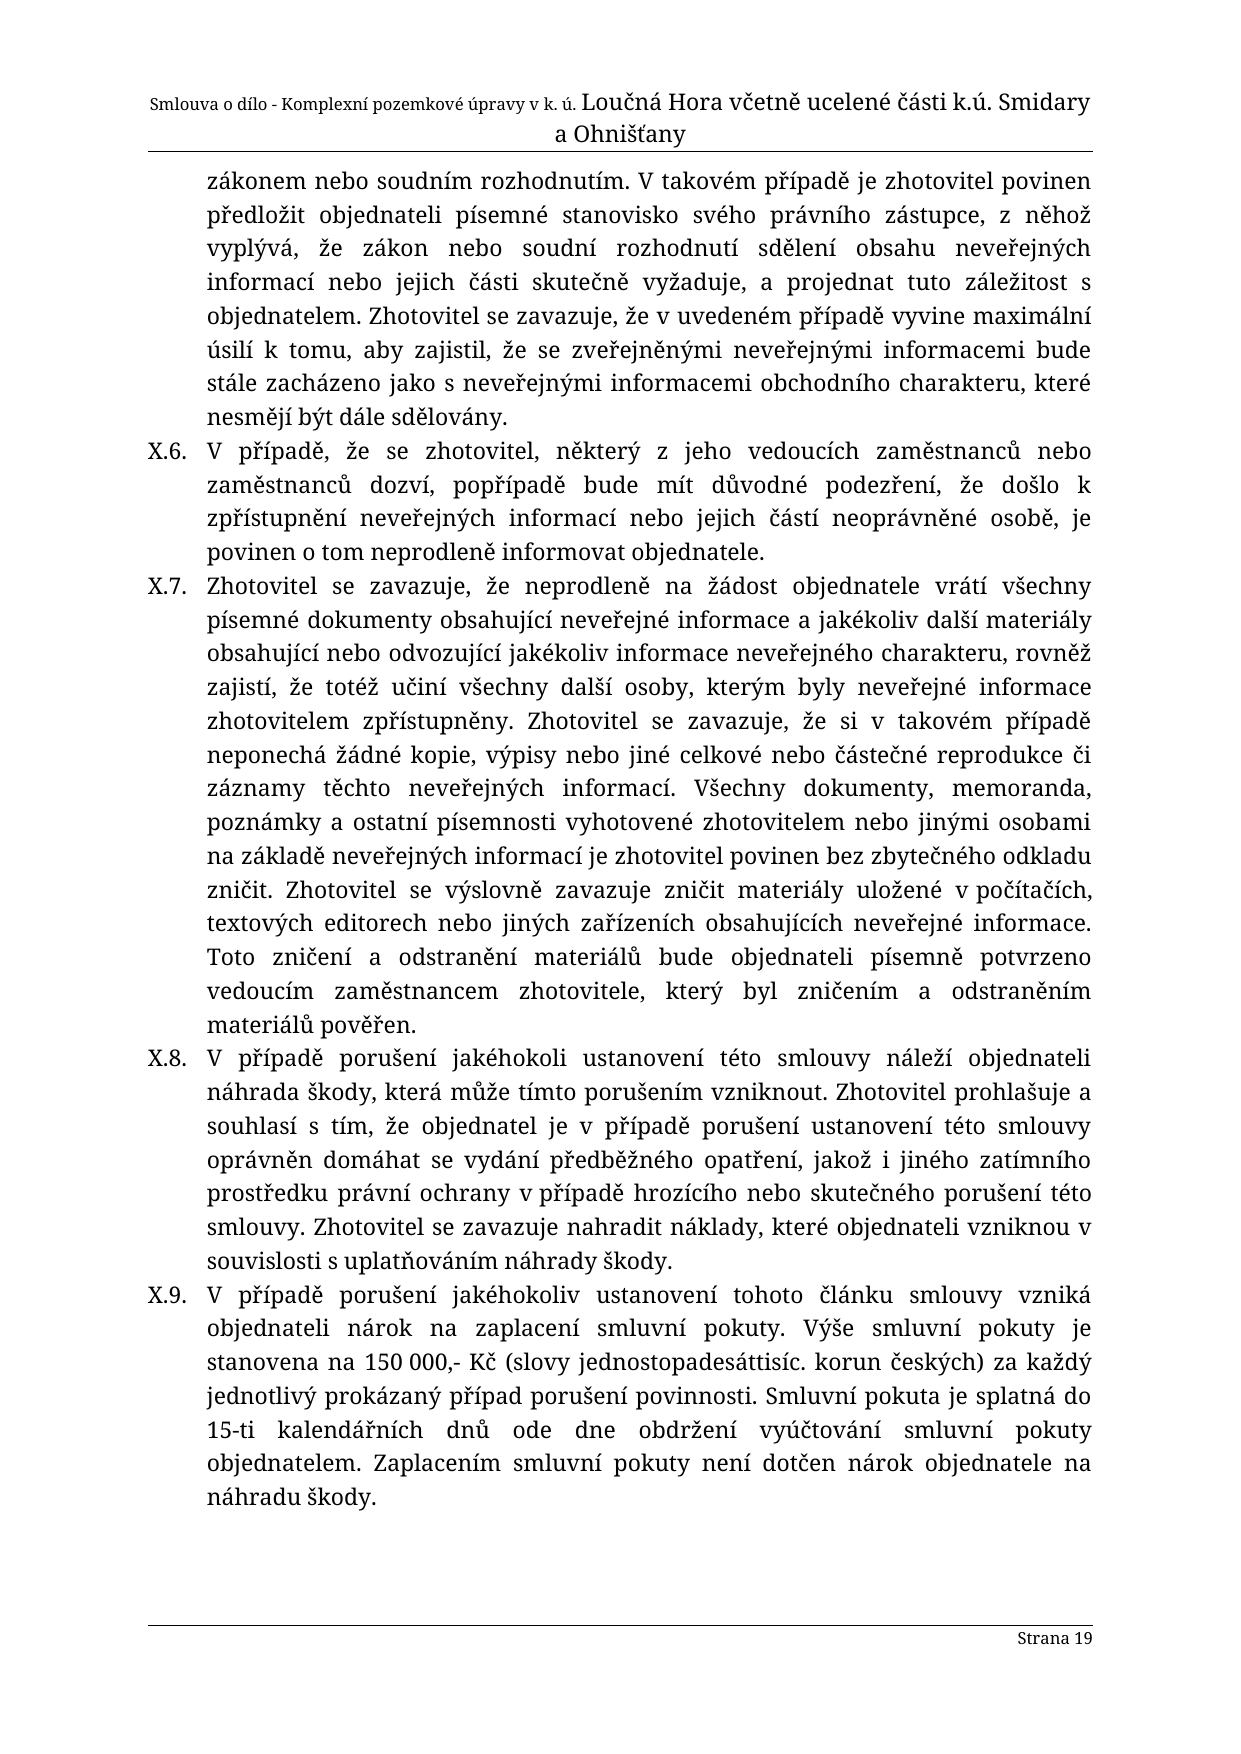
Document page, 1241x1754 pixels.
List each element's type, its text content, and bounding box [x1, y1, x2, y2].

list V případě porušení jakéhokoli ustanovení této smlouvy náleží objednateli náhrada škody, která může tímto porušením vzniknout. Zhotovitel prohlašuje a souhlasí s tím, že objednatel je v případě porušení ustanovení této smlouvy oprávněn domáhat se vydání předběžného opatření, jakož i jiného zatímního prostředku právní ochrany v případě hrozícího nebo skutečného porušení této smlouvy. Zhotovitel se zavazuje nahradit náklady, které objednateli vzniknou v souvislosti s uplatňováním náhrady škody. [148, 1042, 1093, 1276]
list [148, 165, 1093, 432]
list V případě, že se zhotovitel, některý z jeho vedoucích zaměstnanců nebo zaměstnanců dozví, popřípadě bude mít důvodné podezření, že došlo k zpřístupnění neveřejných informací nebo jejich částí neoprávněné osobě, je povinen o tom neprodleně informovat objednatele. [148, 435, 1093, 567]
list Zhotovitel se zavazuje, že neprodleně na žádost objednatele vrátí všechny písemné dokumenty obsahující neveřejné informace a jakékoliv další materiály obsahující nebo odvozující jakékoliv informace neveřejného charakteru, rovněž zajistí, že totéž učiní všechny další osoby, kterým byly neveřejné informace zhotovitelem zpřístupněny. Zhotovitel se zavazuje, že si v takovém případě neponechá žádné kopie, výpisy nebo jiné celkové nebo částečné reprodukce či záznamy těchto neveřejných informací. Všechny dokumenty, memoranda, poznámky a ostatní písemnosti vyhotovené zhotovitelem nebo jinými osobami na základě neveřejných informací je zhotovitel povinen bez zbytečného odkladu zničit. Zhotovitel se výslovně zavazuje zničit materiály uložené v počítačích, textových editorech nebo jiných zařízeních obsahujících neveřejné informace. Toto zničení a odstranění materiálů bude objednateli písemně potvrzeno vedoucím zaměstnancem zhotovitele, který byl zničením a odstraněním materiálů pověřen. [148, 570, 1093, 1040]
list V případě porušení jakéhokoliv ustanovení tohoto článku smlouvy vzniká objednateli nárok na zaplacení smluvní pokuty. Výše smluvní pokuty je stanovena na 150 000,- Kč (slovy jednostopadesáttisíc. korun českých) za každý jednotlivý prokázaný případ porušení povinnosti. Smluvní pokuta je splatná do 15-ti kalendářních dnů ode dne obdržení vyúčtování smluvní pokuty objednatelem. Zaplacením smluvní pokuty není dotčen nárok objednatele na náhradu škody. [148, 1279, 1093, 1512]
